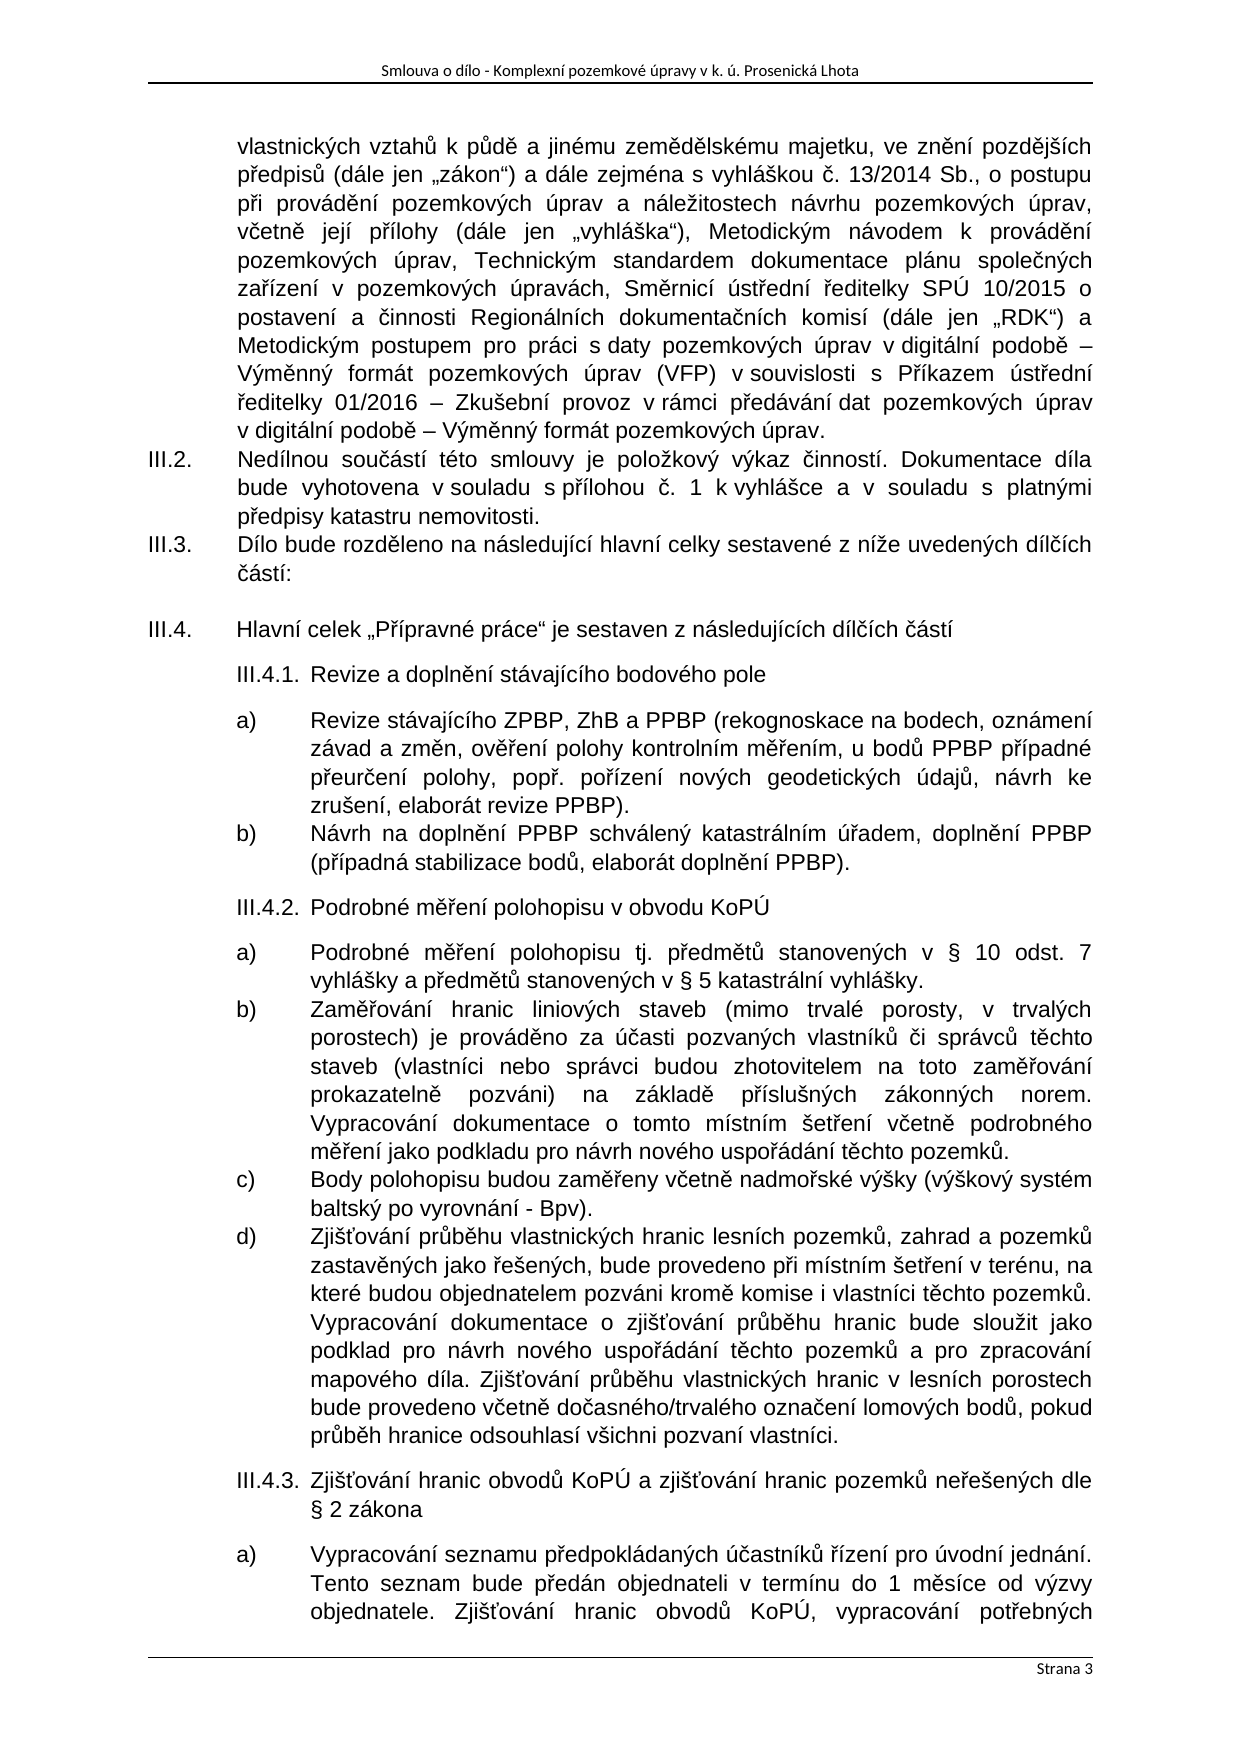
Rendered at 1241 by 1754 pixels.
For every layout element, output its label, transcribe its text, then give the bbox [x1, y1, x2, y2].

list Dílo bude rozděleno na následující hlavní celky sestavené z níže uvedených dílčích částí: [148, 531, 1093, 586]
text Revize a doplnění stávajícího bodového pole [236, 661, 1093, 688]
text Podrobné měření polohopisu v obvodu KoPÚ [236, 894, 1093, 920]
text Revize stávajícího ZPBP, ZhB a PPBP (rekognoskace na bodech, oznámení závad a změn, ověření polohy kontrolním měřením, u bodů PPBP případné přeurčení polohy, popř. pořízení nových geodetických údajů, návrh ke zrušení, elaborát revize PPBP). [236, 707, 1093, 818]
text Zjišťování průběhu vlastnických hranic lesních pozemků, zahrad a pozemků zastavěných jako řešených, bude provedeno při místním šetření v terénu, na které budou objednatelem pozváni kromě komise i vlastníci těchto pozemků. Vypracování dokumentace o zjišťování průběhu hranic bude sloužit jako podklad pro návrh nového uspořádání těchto pozemků a pro zpracování mapového díla. Zjišťování průběhu vlastnických hranic v lesních porostech bude provedeno včetně dočasného/trvalého označení lomových bodů, pokud průběh hranice odsouhlasí všichni pozvaní vlastníci. [236, 1223, 1093, 1449]
text Body polohopisu budou zaměřeny včetně nadmořské výšky (výškový systém baltský po vyrovnání - Bpv). [236, 1166, 1093, 1221]
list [148, 133, 1093, 444]
text Návrh na doplnění PPBP schválený katastrálním úřadem, doplnění PPBP (případná stabilizace bodů, elaborát doplnění PPBP). [236, 820, 1093, 875]
text Zjišťování hranic obvodů KoPÚ a zjišťování hranic pozemků neřešených dle § 2 zákona [236, 1467, 1093, 1522]
list Hlavní celek „Přípravné práce“ je sestaven z následujících dílčích částí [148, 616, 1093, 643]
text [236, 1541, 1093, 1624]
text Zaměřování hranic liniových staveb (mimo trvalé porosty, v trvalých porostech) je prováděno za účasti pozvaných vlastníků či správců těchto staveb (vlastníci nebo správci budou zhotovitelem na toto zaměřování prokazatelně pozváni) na základě příslušných zákonných norem. Vypracování dokumentace o tomto místním šetření včetně podrobného měření jako podkladu pro návrh nového uspořádání těchto pozemků. [236, 996, 1093, 1164]
list Nedílnou součástí této smlouvy je položkový výkaz činností. Dokumentace díla bude vyhotovena v souladu s přílohou č. 1 k vyhlášce a v souladu s platnými předpisy katastru nemovitosti. [148, 446, 1093, 529]
text Podrobné měření polohopisu tj. předmětů stanovených v § 10 odst. 7 vyhlášky a předmětů stanovených v § 5 katastrální vyhlášky. [236, 939, 1093, 994]
